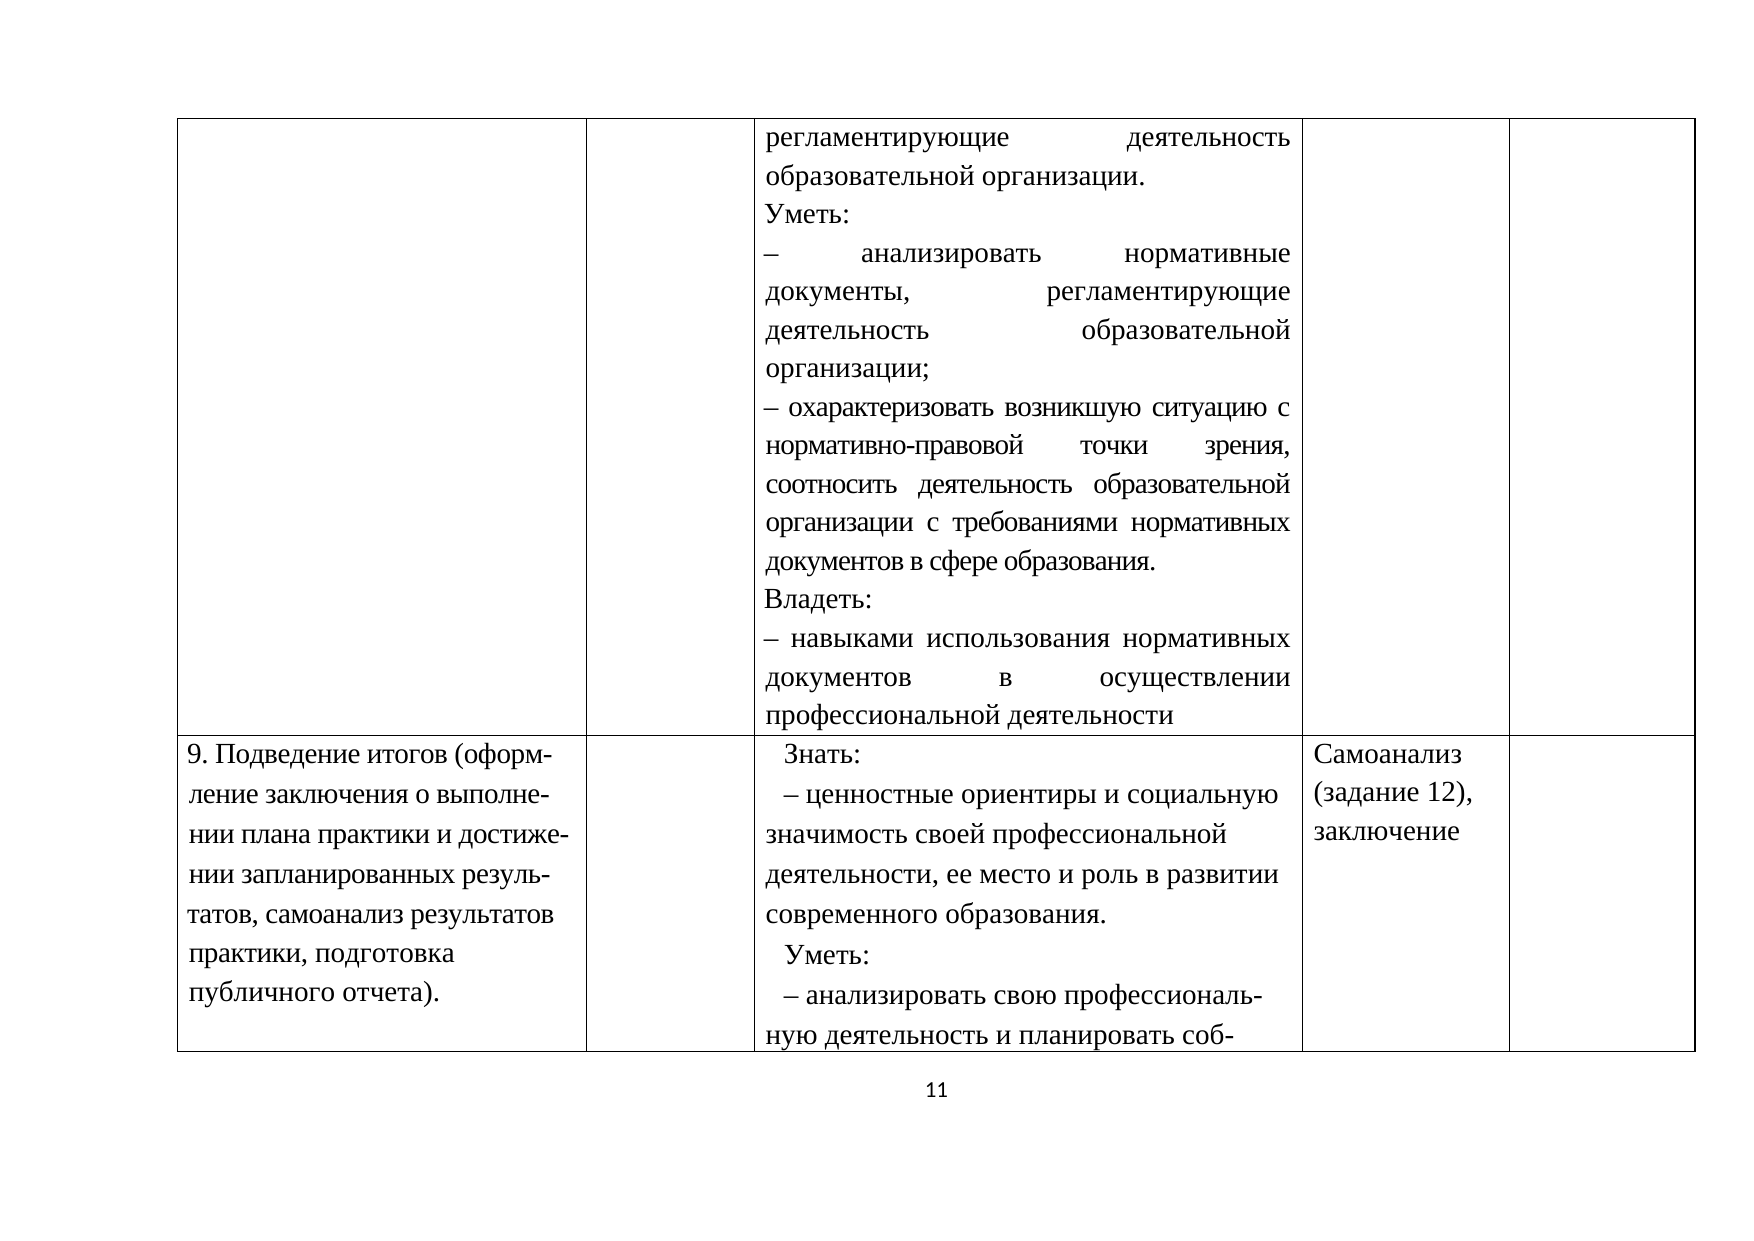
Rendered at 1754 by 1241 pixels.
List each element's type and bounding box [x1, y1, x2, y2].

table_cell [1303, 736, 1509, 1051]
table_cell [587, 736, 754, 1051]
table_cell [587, 119, 754, 735]
table_cell [755, 119, 1302, 735]
table_cell [1303, 119, 1509, 735]
table_cell [1510, 736, 1694, 1051]
table_cell [178, 736, 586, 1051]
table_cell [755, 736, 1302, 1051]
table_cell [1510, 119, 1694, 735]
table_cell [178, 119, 586, 735]
